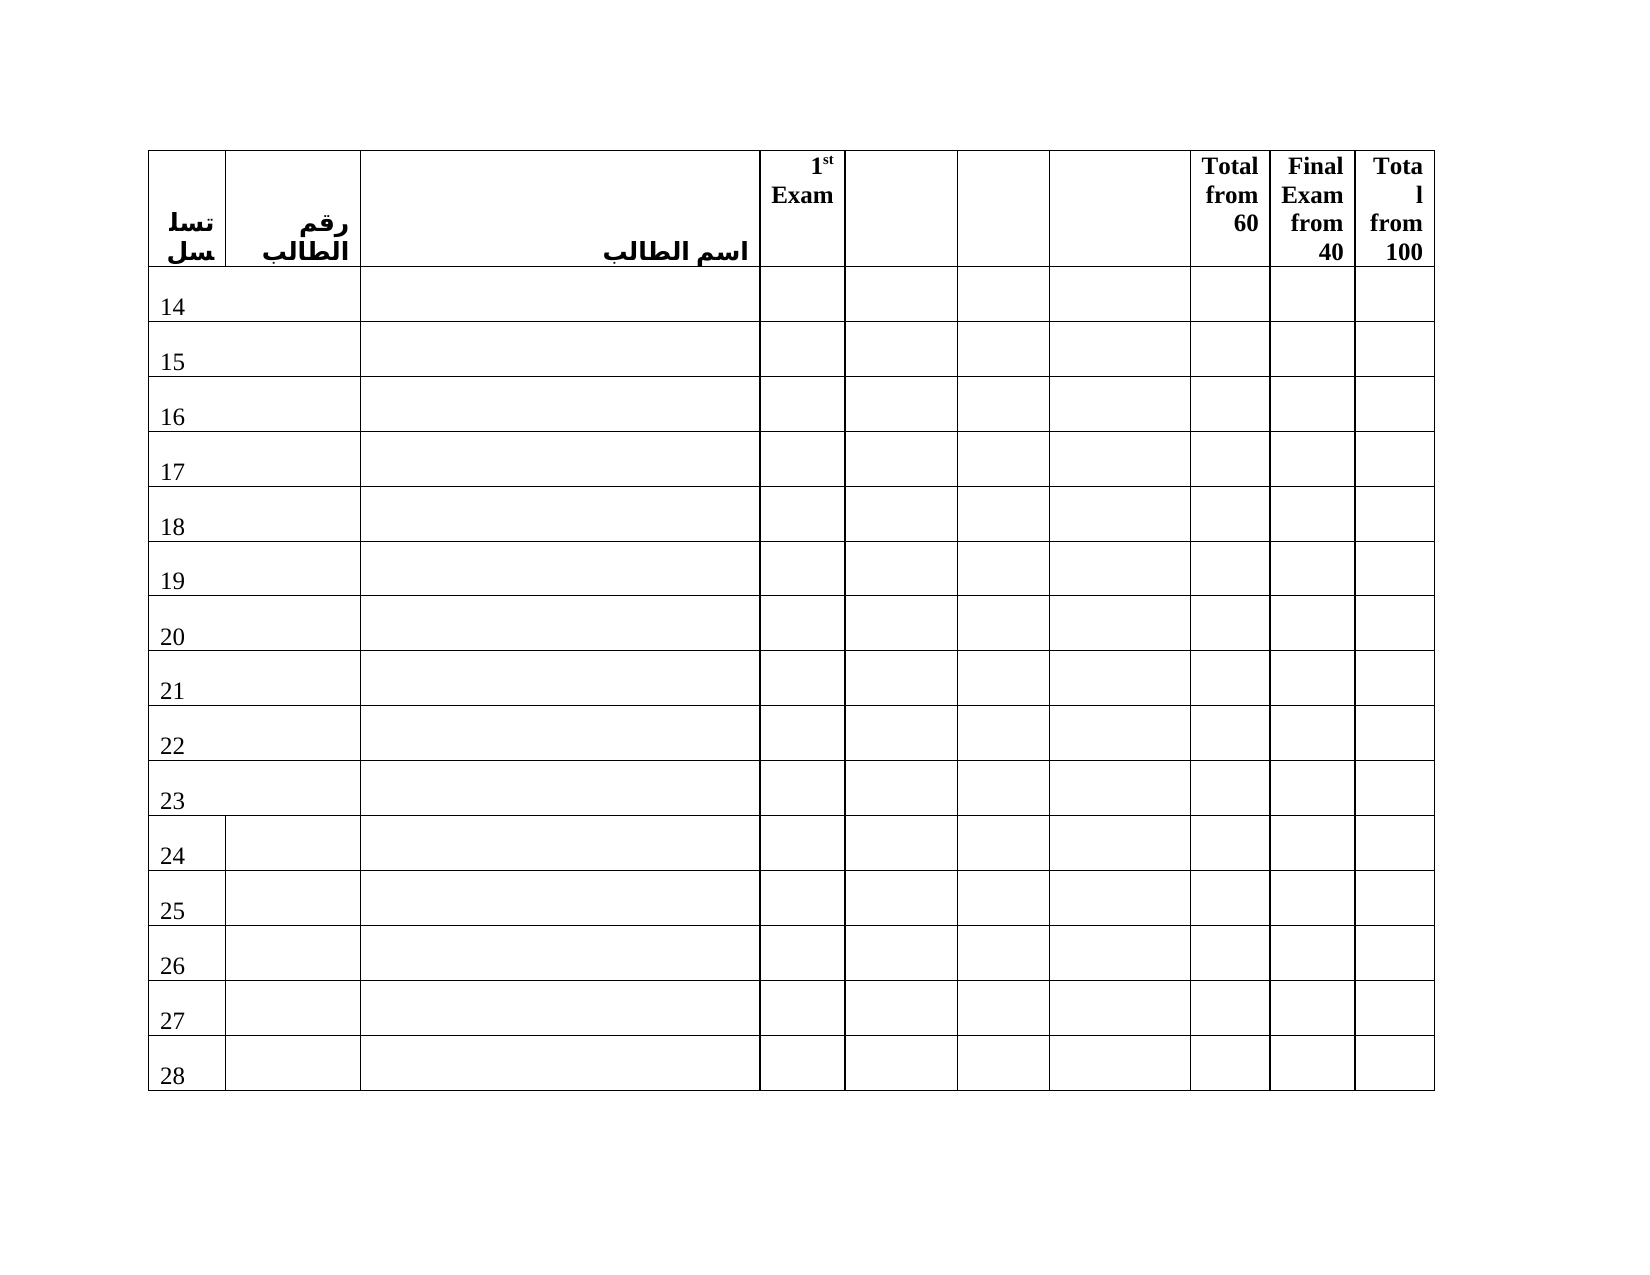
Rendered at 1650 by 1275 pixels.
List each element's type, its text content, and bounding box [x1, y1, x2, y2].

table_cell [1191, 981, 1269, 1034]
table_cell [361, 542, 759, 595]
table_cell [761, 322, 844, 376]
table_cell [1271, 596, 1354, 650]
table_cell [1050, 926, 1190, 980]
table_cell [958, 487, 1049, 541]
table_cell [846, 816, 957, 870]
table_cell 28 [149, 1036, 225, 1089]
table_cell [1050, 377, 1190, 431]
table_cell [1050, 542, 1190, 595]
table_cell [1191, 816, 1269, 870]
table_cell [846, 981, 957, 1034]
table_cell [361, 596, 759, 650]
table_cell 23 [149, 761, 225, 815]
table_cell [958, 706, 1049, 760]
table_cell [361, 706, 759, 760]
table_cell [846, 542, 957, 595]
table_header رقم الطالب [226, 151, 360, 266]
table_cell [226, 816, 360, 870]
table_cell [1191, 542, 1269, 595]
table_cell [1356, 542, 1434, 595]
table_cell [1191, 487, 1269, 541]
table_cell [1191, 926, 1269, 980]
table_cell 18 [149, 487, 225, 541]
table_cell [361, 1036, 759, 1089]
table_cell [1356, 322, 1434, 376]
table_cell [846, 322, 957, 376]
table_cell [958, 761, 1049, 815]
table_cell 26 [149, 926, 225, 980]
table_cell [958, 542, 1049, 595]
table_cell [1050, 487, 1190, 541]
table_cell [846, 487, 957, 541]
table_cell [1356, 871, 1434, 925]
table_cell [225, 542, 360, 595]
table_cell [958, 1036, 1049, 1089]
table_cell [1050, 432, 1190, 486]
table_cell [361, 816, 759, 870]
table_cell [958, 432, 1049, 486]
table_cell [958, 322, 1049, 376]
table_cell [361, 651, 759, 705]
table_cell [1271, 651, 1354, 705]
table_cell [761, 651, 844, 705]
table_cell [1356, 432, 1434, 486]
table_cell [846, 871, 957, 925]
table_cell [1271, 542, 1354, 595]
table_cell [958, 816, 1049, 870]
table_cell [1191, 651, 1269, 705]
table_header [846, 151, 957, 266]
table_cell [761, 926, 844, 980]
table_cell [361, 761, 759, 815]
table_cell [1356, 926, 1434, 980]
table_cell [1271, 267, 1354, 321]
table_cell [1050, 322, 1190, 376]
table_cell [1271, 761, 1354, 815]
table_cell [846, 706, 957, 760]
table_cell 27 [149, 981, 225, 1034]
table_cell [958, 926, 1049, 980]
table_cell [1271, 871, 1354, 925]
table_cell [1356, 267, 1434, 321]
table_cell [958, 981, 1049, 1034]
table_header Total from 100 [1356, 151, 1434, 266]
table_cell [225, 322, 360, 376]
table_cell [226, 1036, 360, 1089]
table_cell [958, 267, 1049, 321]
table_cell [846, 267, 957, 321]
table_header تسلسل [149, 151, 225, 266]
table_cell [1356, 1036, 1434, 1089]
table_header اسم الطالب [361, 151, 759, 266]
table_cell [761, 267, 844, 321]
table_cell [1356, 651, 1434, 705]
table_cell [1191, 871, 1269, 925]
table_cell [1050, 981, 1190, 1034]
table_cell [361, 487, 759, 541]
table_cell [1271, 322, 1354, 376]
table_cell [761, 706, 844, 760]
table_cell [1271, 432, 1354, 486]
table_cell [1271, 981, 1354, 1034]
table_cell 20 [149, 596, 225, 650]
table_cell [361, 926, 759, 980]
table_cell 15 [149, 322, 225, 376]
table_cell [761, 1036, 844, 1089]
table_cell [1356, 596, 1434, 650]
table_cell [1271, 377, 1354, 431]
table_cell 17 [149, 432, 225, 486]
table_cell [1271, 1036, 1354, 1089]
table_cell [1271, 487, 1354, 541]
table_cell [846, 377, 957, 431]
table_cell [225, 432, 360, 486]
table_cell 19 [149, 542, 225, 595]
table_cell [225, 706, 360, 760]
table_cell [1356, 487, 1434, 541]
table_cell [761, 871, 844, 925]
table_cell 24 [149, 816, 225, 870]
table_cell 21 [149, 651, 225, 705]
table_cell [846, 596, 957, 650]
table_cell [846, 926, 957, 980]
table_cell [1050, 1036, 1190, 1089]
table_cell [761, 761, 844, 815]
table_cell 22 [149, 706, 225, 760]
table_cell [1271, 706, 1354, 760]
table_cell [761, 816, 844, 870]
table_cell [1356, 816, 1434, 870]
table_cell [958, 871, 1049, 925]
table_cell [1356, 981, 1434, 1034]
table_cell [226, 926, 360, 980]
table_cell [958, 596, 1049, 650]
table_cell [1050, 267, 1190, 321]
table_cell [1356, 706, 1434, 760]
table_cell 14 [149, 267, 225, 321]
table_cell [361, 322, 759, 376]
table_header Total from 60 [1191, 151, 1269, 266]
table_cell [846, 761, 957, 815]
table_cell [225, 651, 360, 705]
table_cell [1050, 816, 1190, 870]
table_cell [225, 267, 360, 321]
table_cell [361, 377, 759, 431]
table_cell [225, 377, 360, 431]
table_cell [361, 981, 759, 1034]
table_cell [761, 542, 844, 595]
table_cell [225, 761, 360, 815]
table_cell [361, 267, 759, 321]
table_cell [361, 871, 759, 925]
table_cell [1356, 377, 1434, 431]
table_cell [1050, 706, 1190, 760]
table_cell [225, 596, 360, 650]
table_cell [1050, 596, 1190, 650]
table_cell [225, 487, 360, 541]
table_header [958, 151, 1049, 266]
table_cell [226, 871, 360, 925]
table_cell [846, 1036, 957, 1089]
table_cell [1271, 816, 1354, 870]
table_cell [1191, 377, 1269, 431]
table_cell [1191, 267, 1269, 321]
table_header [1050, 151, 1190, 266]
table_cell [761, 596, 844, 650]
table_cell [1050, 871, 1190, 925]
table_cell 25 [149, 871, 225, 925]
table_cell [761, 981, 844, 1034]
table_cell [1191, 761, 1269, 815]
table_cell [1191, 322, 1269, 376]
table_cell [1191, 706, 1269, 760]
table_cell [1271, 926, 1354, 980]
table_cell [761, 487, 844, 541]
table_cell [1191, 596, 1269, 650]
table_cell [958, 651, 1049, 705]
table_cell [761, 432, 844, 486]
table_header Final Exam from 40 [1271, 151, 1354, 266]
table_cell [1356, 761, 1434, 815]
table_cell 16 [149, 377, 225, 431]
table_header 1st Exam [761, 151, 844, 266]
table_cell [761, 377, 844, 431]
table_cell [1050, 761, 1190, 815]
table_cell [1191, 1036, 1269, 1089]
table_cell [958, 377, 1049, 431]
table_cell [1050, 651, 1190, 705]
table_cell [846, 651, 957, 705]
table_cell [1191, 432, 1269, 486]
table_cell [361, 432, 759, 486]
table_cell [846, 432, 957, 486]
table_cell [226, 981, 360, 1034]
